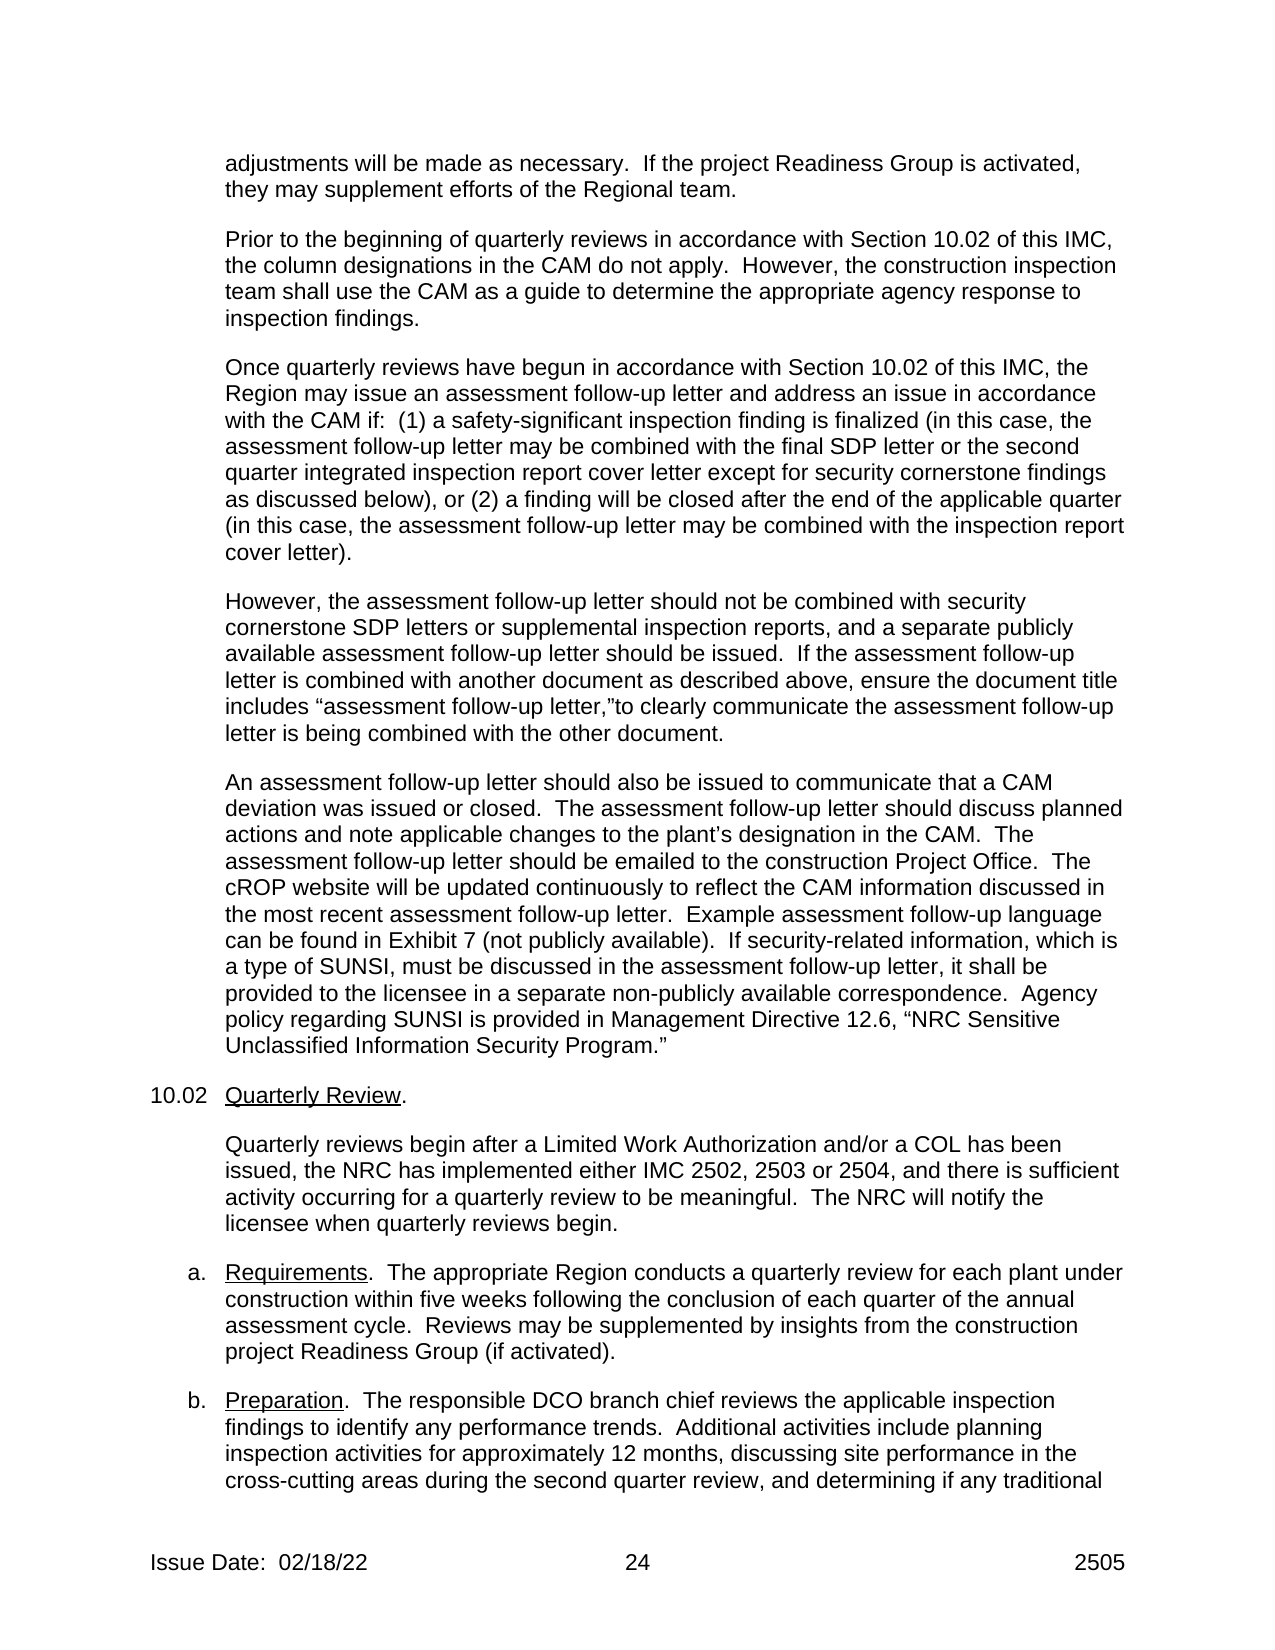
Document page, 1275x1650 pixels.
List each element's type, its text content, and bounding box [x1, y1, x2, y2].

subtitle 10.02 Quarterly Review. [150, 1082, 1125, 1108]
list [187, 1387, 1125, 1493]
text An assessment follow-up letter should also be issued to communicate that a CAM deviation was issued or closed. The assessment follow-up letter should discuss planned actions and note applicable changes to the plant’s designation in the CAM. The assessment follow-up letter should be emailed to the construction Project Office. The cROP website will be updated continuously to reflect the CAM information discussed in the most recent assessment follow-up letter. Example assessment follow-up language can be found in Exhibit 7 (not publicly available). If security-related information, which is a type of SUNSI, must be discussed in the assessment follow-up letter, it shall be provided to the licensee in a separate non-publicly available correspondence. Agency policy regarding SUNSI is provided in Management Directive 12.6, “NRC Sensitive Unclassified Information Security Program.” [225, 769, 1125, 1059]
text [225, 150, 1125, 203]
text However, the assessment follow-up letter should not be combined with security cornerstone SDP letters or supplemental inspection reports, and a separate publicly available assessment follow-up letter should be issued. If the assessment follow-up letter is combined with another document as described above, ensure the document title includes “assessment follow-up letter,”to clearly communicate the assessment follow-up letter is being combined with the other document. [225, 588, 1125, 746]
list Requirements. The appropriate Region conducts a quarterly review for each plant under construction within five weeks following the conclusion of each quarter of the annual assessment cycle. Reviews may be supplemented by insights from the construction project Readiness Group (if activated). [187, 1259, 1125, 1364]
text Once quarterly reviews have begun in accordance with Section 10.02 of this IMC, the Region may issue an assessment follow-up letter and address an issue in accordance with the CAM if: (1) a safety-significant inspection finding is finalized (in this case, the assessment follow-up letter may be combined with the final SDP letter or the second quarter integrated inspection report cover letter except for security cornerstone findings as discussed below), or (2) a finding will be closed after the end of the applicable quarter (in this case, the assessment follow-up letter may be combined with the inspection report cover letter). [225, 354, 1125, 565]
text Quarterly reviews begin after a Limited Work Authorization and/or a COL has been issued, the NRC has implemented either IMC 2502, 2503 or 2504, and there is sufficient activity occurring for a quarterly review to be meaningful. The NRC will notify the licensee when quarterly reviews begin. [225, 1131, 1125, 1236]
text Prior to the beginning of quarterly reviews in accordance with Section 10.02 of this IMC, the column designations in the CAM do not apply. However, the construction inspection team shall use the CAM as a guide to determine the appropriate agency response to inspection findings. [225, 226, 1125, 331]
